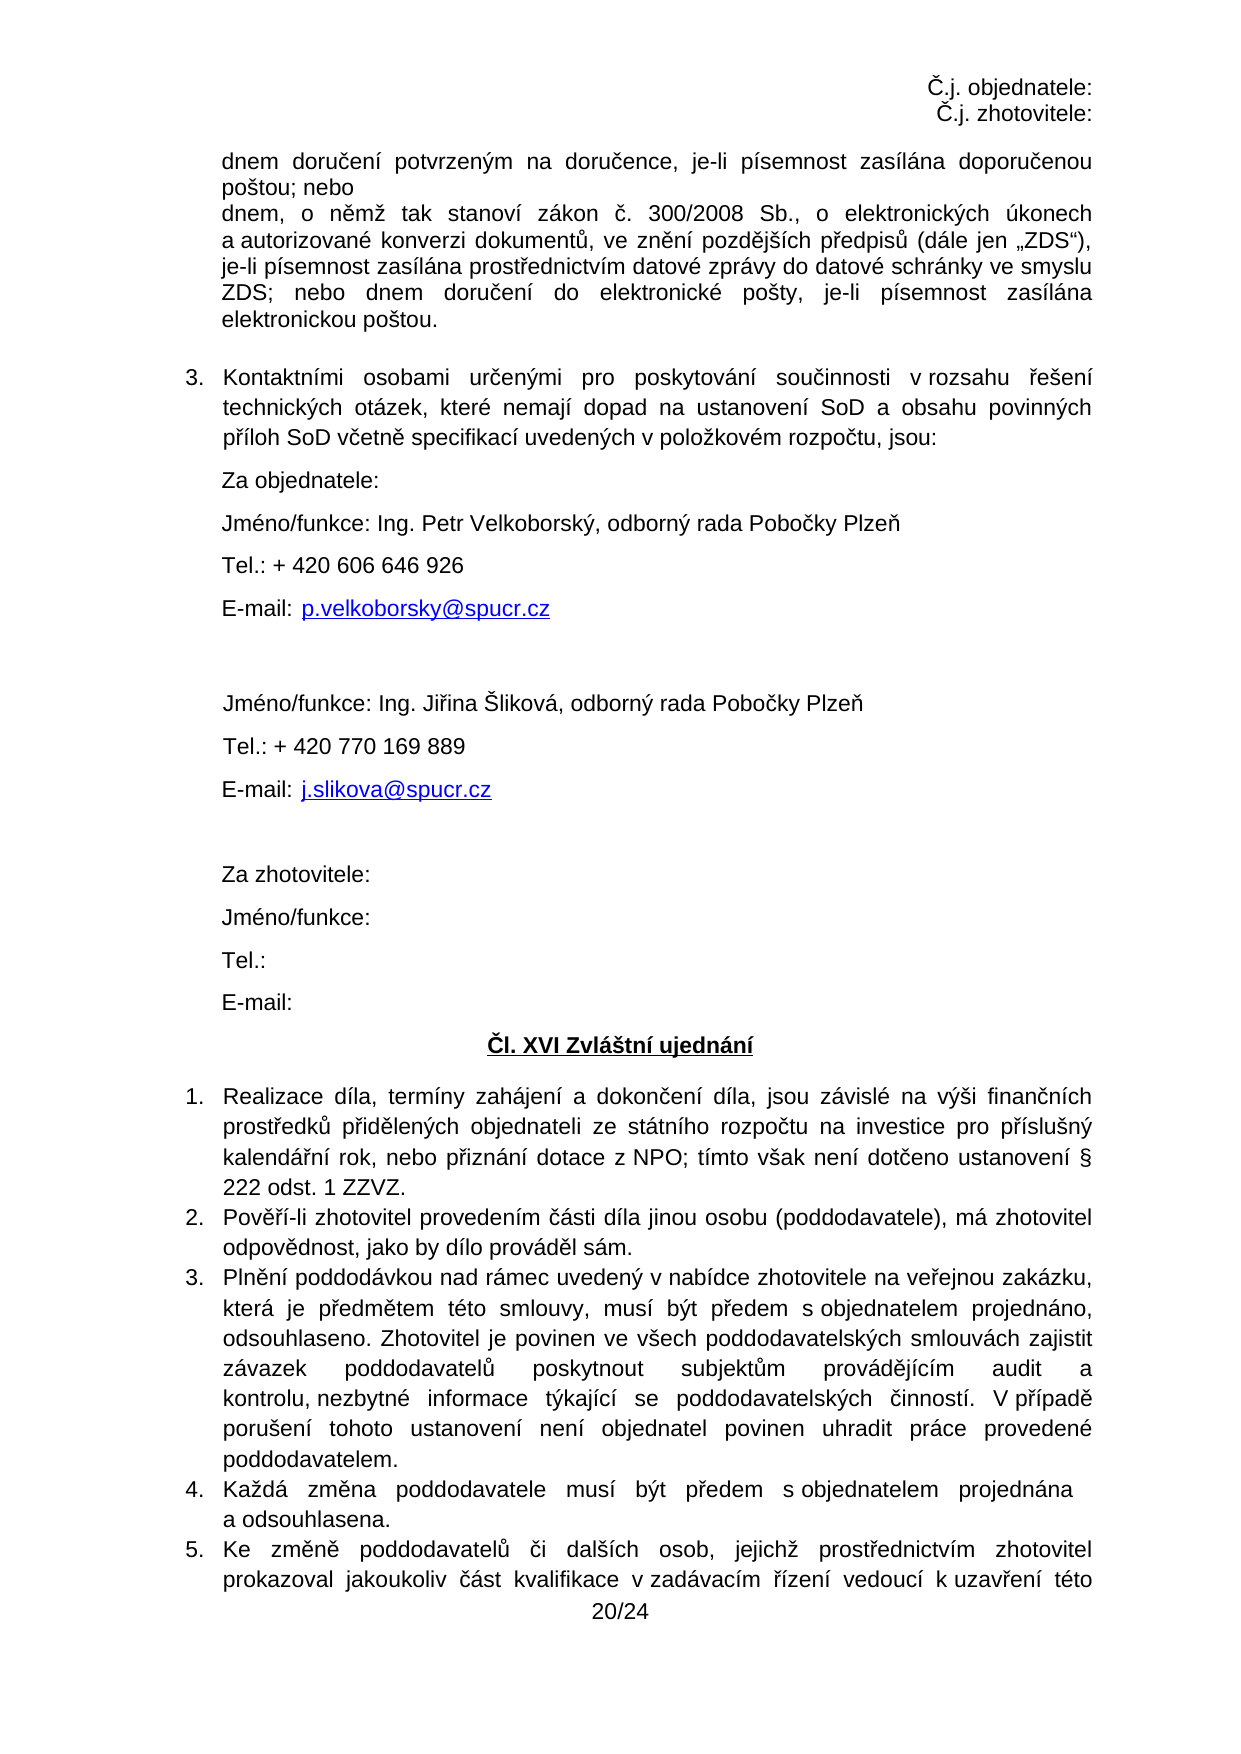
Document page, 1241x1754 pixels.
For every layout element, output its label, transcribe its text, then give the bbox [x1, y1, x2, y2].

text Za zhotovitele: [192, 861, 1093, 887]
list Kontaktními osobami určenými pro poskytování součinnosti v rozsahu řešení technických otázek, které nemají dopad na ustanovení SoD a obsahu povinných příloh SoD včetně specifikací uvedených v položkovém rozpočtu, jsou: [185, 364, 1093, 450]
text E-mail: [192, 989, 1093, 1016]
list Realizace díla, termíny zahájení a dokončení díla, jsou závislé na výši finančních prostředků přidělených objednateli ze státního rozpočtu na investice pro příslušný kalendářní rok, nebo přiznání dotace z NPO; tímto však není dotčeno ustanovení § 222 odst. 1 ZZVZ. [185, 1083, 1093, 1200]
text Za objednatele: [185, 467, 1093, 493]
text Jméno/funkce: Ing. Jiřina Šliková, odborný rada Pobočky Plzeň [149, 690, 1093, 717]
text dnem doručení potvrzeným na doručence, je-li písemnost zasílána doporučenou poštou; nebo [221, 148, 1093, 200]
text E-mail: j.slikova@spucr.cz [192, 776, 1093, 802]
text Jméno/funkce: [192, 904, 1093, 930]
list Každá změna poddodavatele musí být předem s objednatelem projednána a odsouhlasena. [185, 1476, 1093, 1532]
text E-mail: p.velkoborsky@spucr.cz [192, 595, 1093, 621]
text Čl. XVI Zvláštní ujednání [148, 1032, 1093, 1058]
list Pověří-li zhotovitel provedením části díla jinou osobu (poddodavatele), má zhotovitel odpovědnost, jako by dílo prováděl sám. [185, 1204, 1093, 1260]
list Plnění poddodávkou nad rámec uvedený v nabídce zhotovitele na veřejnou zakázku, která je předmětem této smlouvy, musí být předem s objednatelem projednáno, odsouhlaseno. Zhotovitel je povinen ve všech poddodavatelských smlouvách zajistit závazek poddodavatelů poskytnout subjektům provádějícím audit a kontrolu, nezbytné informace týkající se poddodavatelských činností. V případě porušení tohoto ustanovení není objednatel povinen uhradit práce provedené poddodavatelem. [185, 1264, 1093, 1472]
text dnem, o němž tak stanoví zákon č. 300/2008 Sb., o elektronických úkonech a autorizované konverzi dokumentů, ve znění pozdějších předpisů (dále jen „ZDS“), je-li písemnost zasílána prostřednictvím datové zprávy do datové schránky ve smyslu ZDS; nebo dnem doručení do elektronické pošty, je-li písemnost zasílána elektronickou poštou. [221, 200, 1093, 332]
text Tel.: + 420 606 646 926 [192, 552, 1093, 578]
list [185, 1536, 1093, 1593]
text Tel.: + 420 770 169 889 [193, 733, 1093, 759]
text Tel.: [192, 947, 1093, 973]
text Jméno/funkce: Ing. Petr Velkoborský, odborný rada Pobočky Plzeň [148, 509, 1093, 536]
